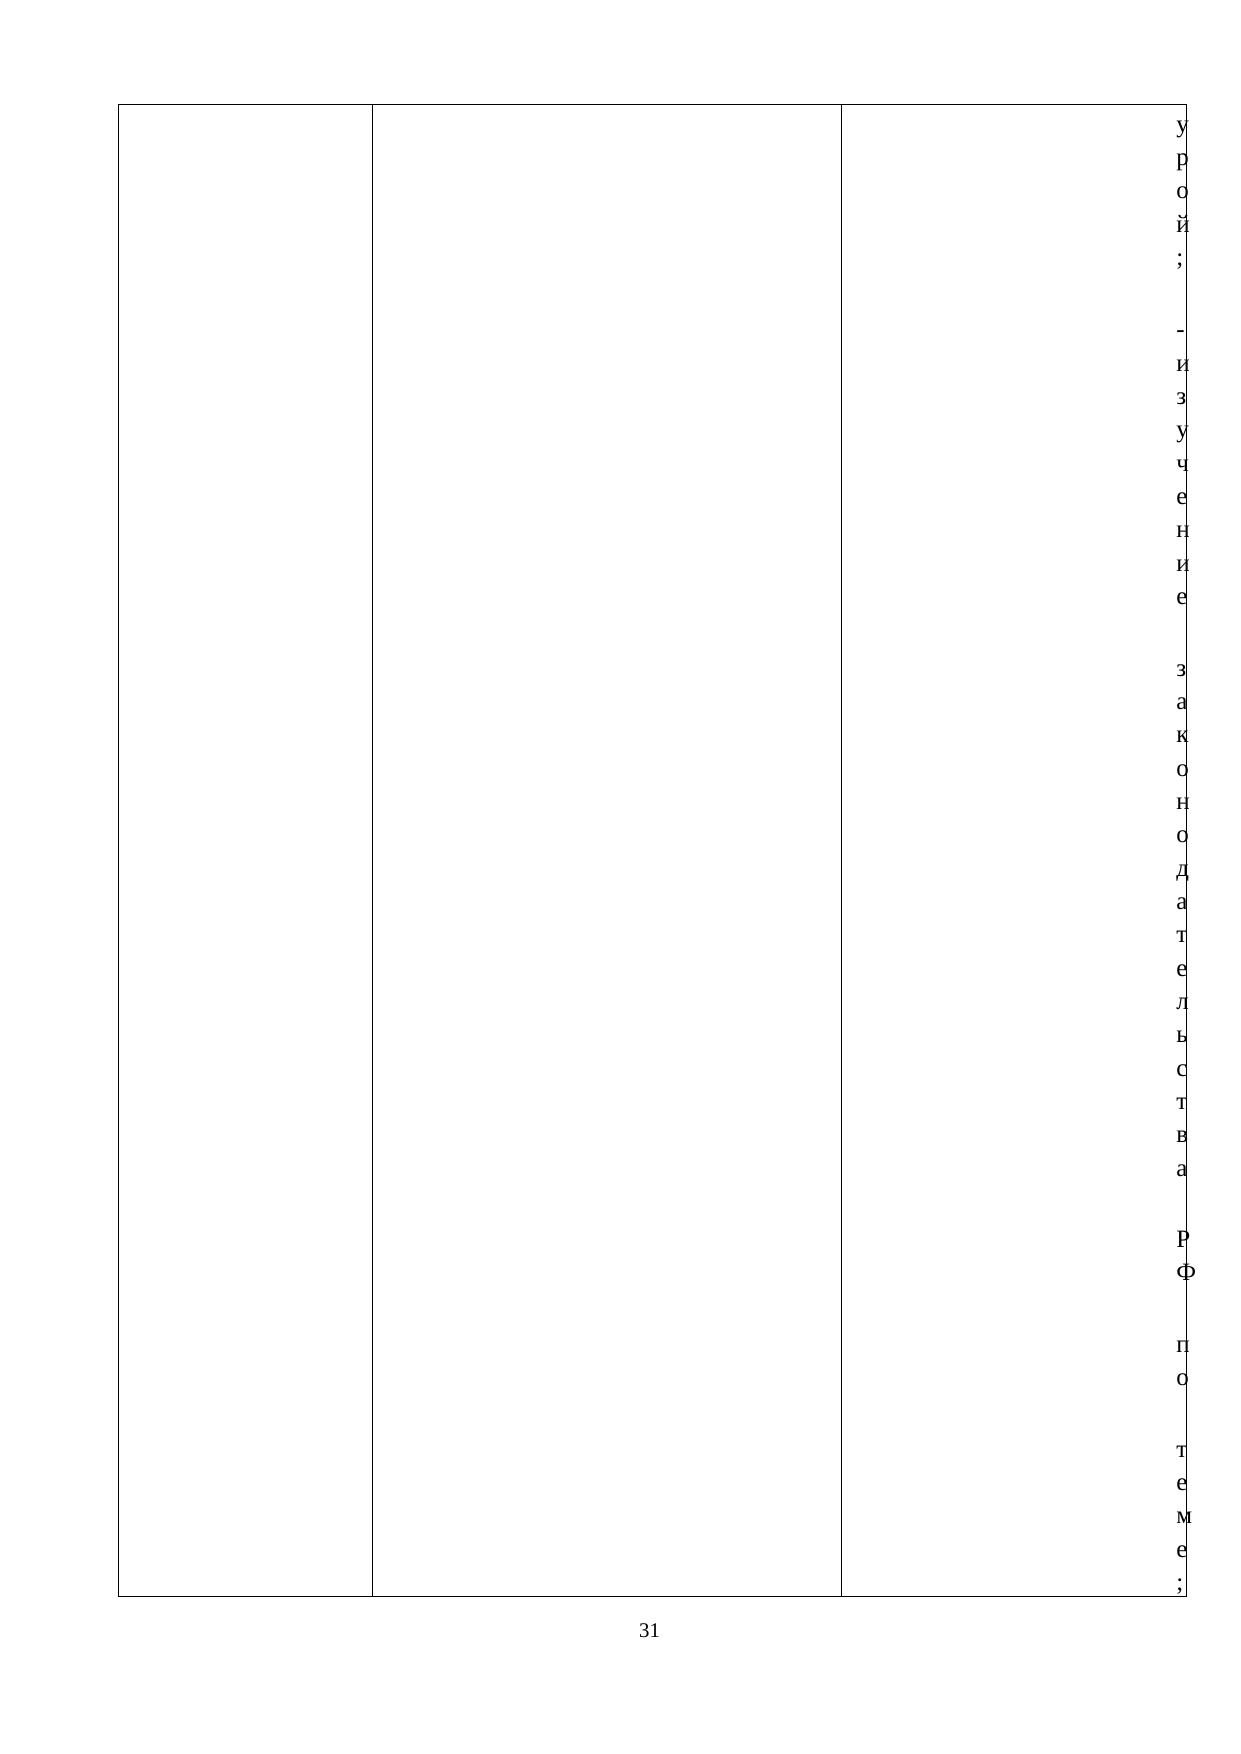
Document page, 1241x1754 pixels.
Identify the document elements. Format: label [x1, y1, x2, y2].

table_cell [842, 105, 1186, 1596]
table_cell [373, 105, 841, 1596]
table_cell [119, 105, 372, 1596]
